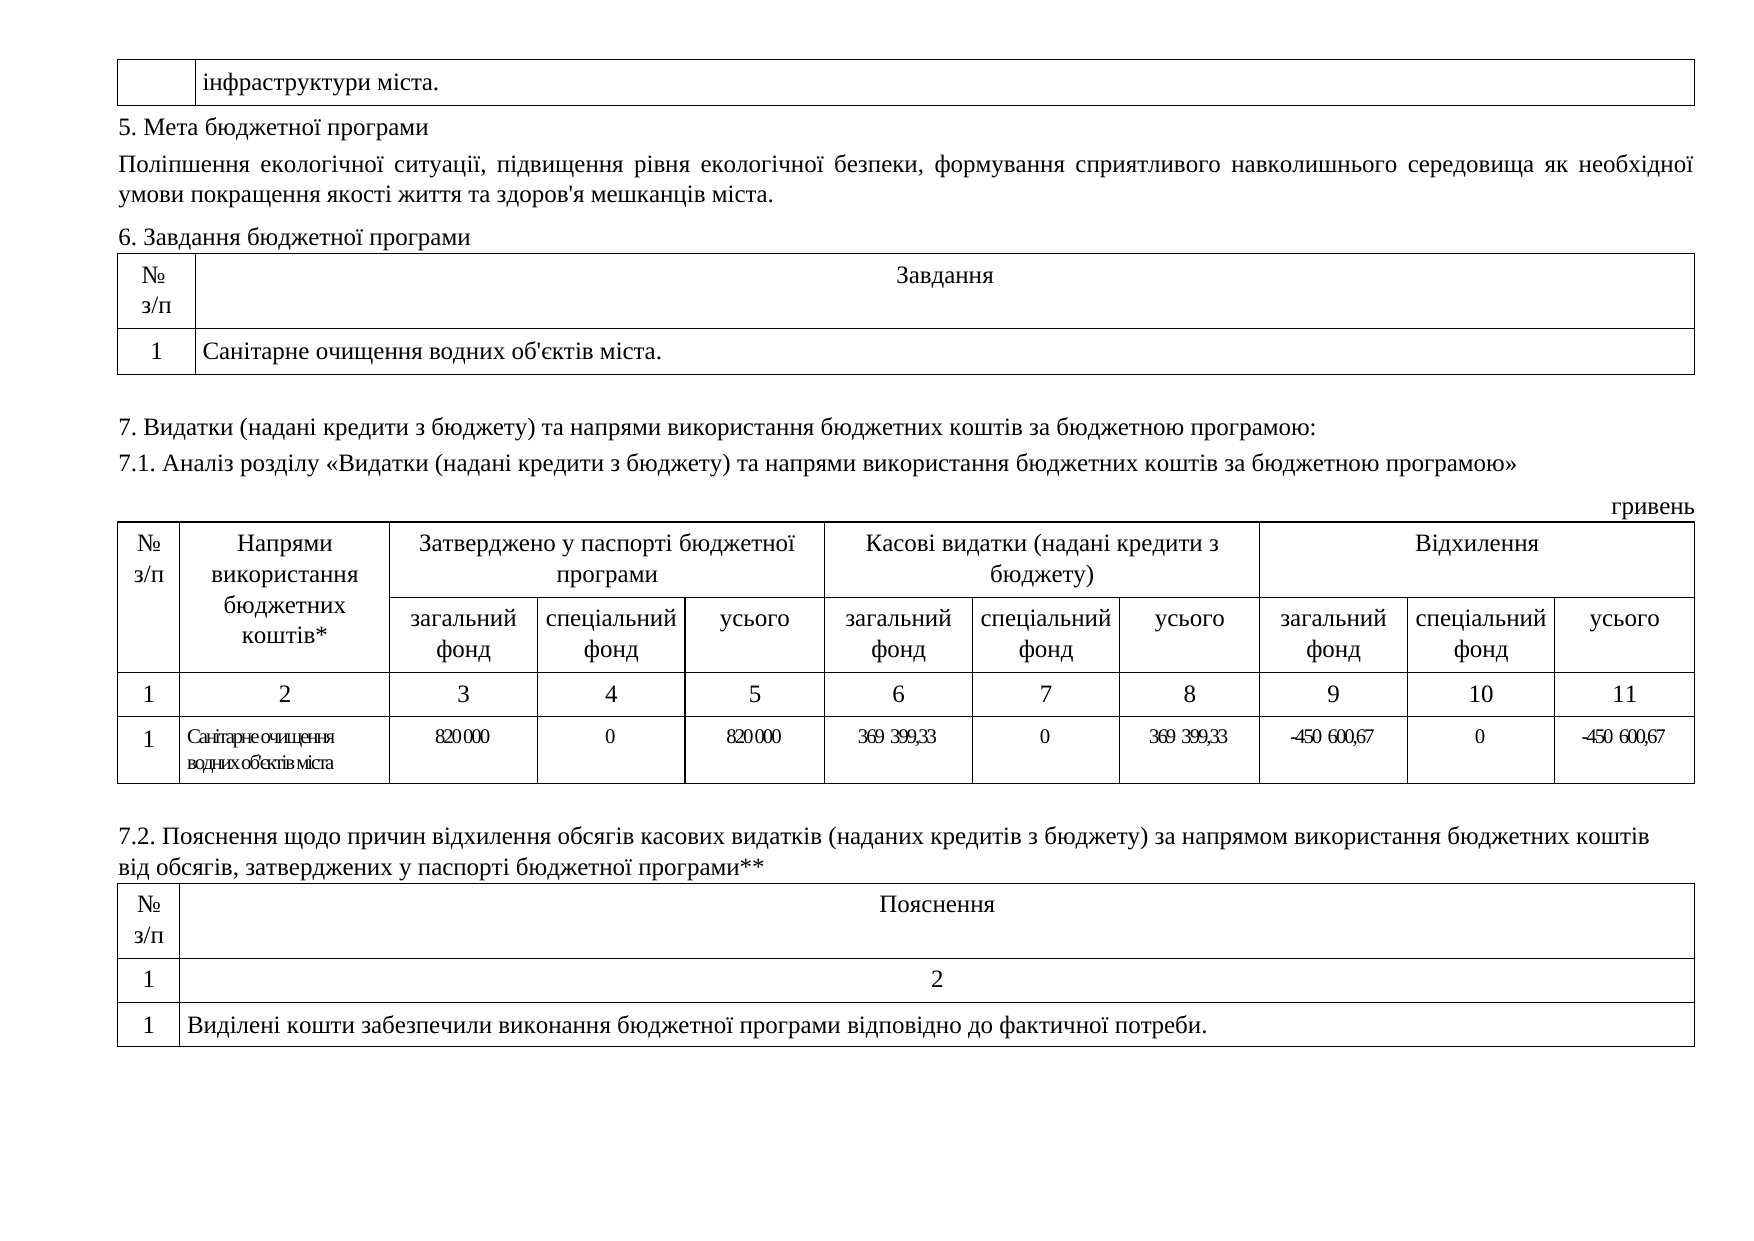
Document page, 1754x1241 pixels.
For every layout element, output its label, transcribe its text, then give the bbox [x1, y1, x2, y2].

table_cell загальний фонд [1260, 598, 1407, 672]
table_cell 7 [973, 673, 1119, 716]
table_cell -450 600,67 [1260, 717, 1407, 783]
table_header № з/п [118, 884, 179, 958]
table_cell 1 [118, 959, 179, 1002]
table_header № з/п [118, 523, 179, 672]
table_cell 1 [118, 673, 179, 716]
table_cell усього [1120, 598, 1259, 672]
table_cell 820 000 [390, 717, 537, 783]
table_cell 369 399,33 [1120, 717, 1259, 783]
table_cell спеціальний фонд [1408, 598, 1554, 672]
text гривень [118, 491, 1695, 519]
table_cell -450 600,67 [1555, 717, 1694, 783]
text 7.2. Пояснення щодо причин відхилення обсягів касових видатків (наданих кредитів з бюджету) за напрямом використання бюджетних коштів від обсягів, затверджених у паспорті бюджетної програми** [118, 821, 1695, 881]
text 7.1. Аналіз розділу «Видатки (надані кредити з бюджету) та напрями використання бюджетних коштів за бюджетною програмою» [118, 448, 1695, 477]
table_cell 8 [1120, 673, 1259, 716]
table_cell спеціальний фонд [538, 598, 684, 672]
table_header Затверджено у паспорті бюджетної програми [390, 523, 824, 597]
table_cell усього [1555, 598, 1694, 672]
table_header Завдання [196, 254, 1694, 328]
table_cell Санітарне очищення водних об'єктів міста [180, 717, 389, 783]
table_cell 0 [973, 717, 1119, 783]
table_cell загальний фонд [390, 598, 537, 672]
table_cell 6 [825, 673, 972, 716]
table_cell 4 [538, 673, 684, 716]
table_cell Виділені кошти забезпечили виконання бюджетної програми відповідно до фактичної потреби. [180, 1003, 1694, 1046]
table_cell усього [686, 598, 824, 672]
table_cell загальний фонд [825, 598, 972, 672]
table_cell 3 [390, 673, 537, 716]
text 7. Видатки (надані кредити з бюджету) та напрями використання бюджетних коштів за бюджетною програмою: [118, 412, 1695, 440]
table_cell 0 [1408, 717, 1554, 783]
table_cell спеціальний фонд [973, 598, 1119, 672]
table_cell 5 [686, 673, 824, 716]
table_cell Санітарне очищення водних об'єктів міста. [196, 329, 1694, 374]
table_cell 2 [180, 959, 1694, 1002]
table_cell 820 000 [686, 717, 824, 783]
table_header № з/п [118, 254, 195, 328]
table_cell 1 [118, 60, 195, 105]
table_header Відхилення [1260, 523, 1694, 597]
table_cell 1 [118, 329, 195, 374]
table_cell 11 [1555, 673, 1694, 716]
table_cell 9 [1260, 673, 1407, 716]
text Поліпшення екологічної ситуації, підвищення рівня екологічної безпеки, формування сприятливого навколишнього середовища як необхідної умови покращення якості життя та здоров'я мешканців міста. [118, 149, 1695, 208]
table_cell 10 [1408, 673, 1554, 716]
table_header Напрями використання бюджетних коштів* [180, 523, 389, 672]
table_cell 1 [118, 1003, 179, 1046]
text 6. Завдання бюджетної програми [118, 222, 1695, 251]
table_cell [196, 60, 1694, 105]
table_header Пояснення [180, 884, 1694, 958]
table_cell 369 399,33 [825, 717, 972, 783]
table_header Касові видатки (надані кредити з бюджету) [825, 523, 1259, 597]
table_cell 2 [180, 673, 389, 716]
table_cell 1 [118, 717, 179, 783]
table_cell 0 [538, 717, 684, 783]
text 5. Мета бюджетної програми [118, 112, 1695, 141]
